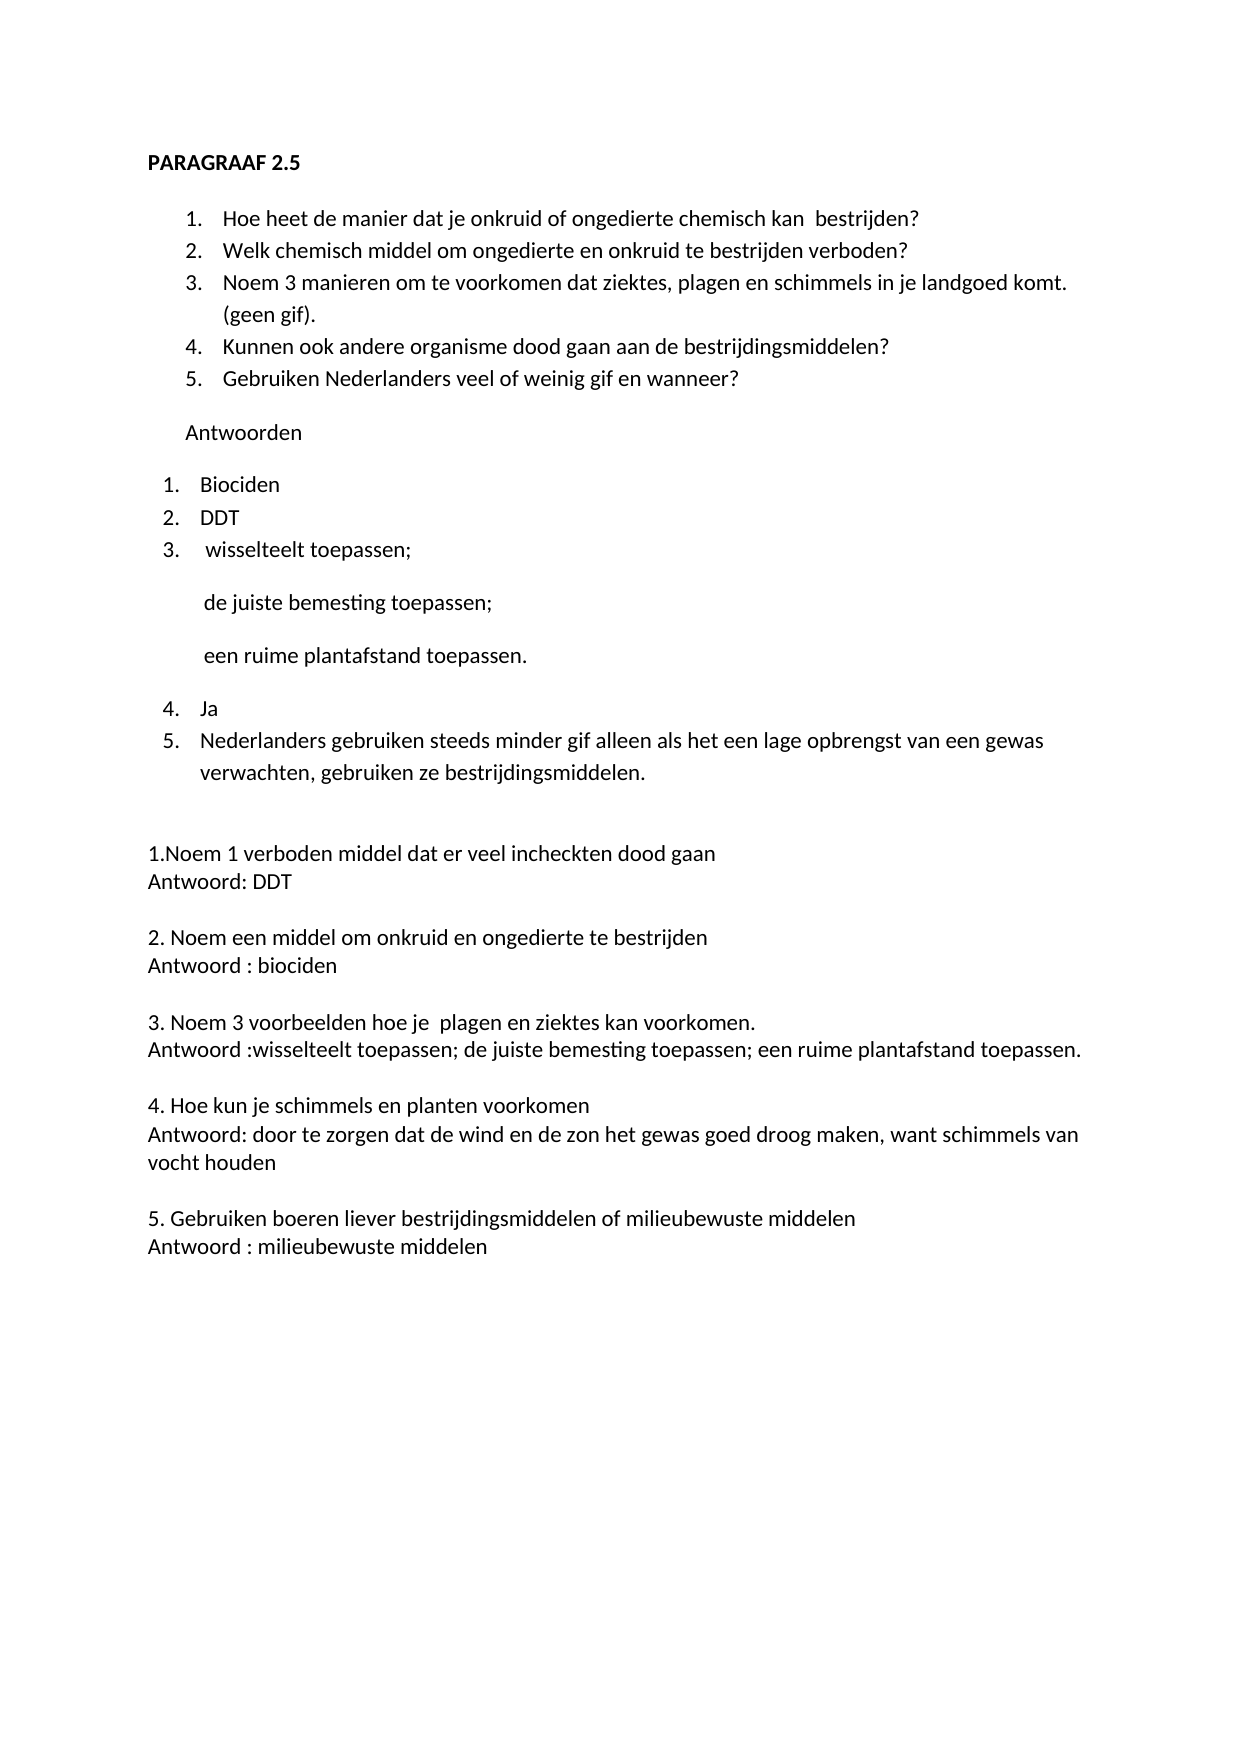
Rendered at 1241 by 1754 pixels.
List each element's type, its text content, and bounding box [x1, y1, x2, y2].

list Gebruiken Nederlanders veel of weinig gif en wanneer? [185, 364, 1093, 393]
text een ruime plantafstand toepassen. [162, 641, 1093, 669]
text Antwoord: DDT [148, 867, 1093, 896]
list Kunnen ook andere organisme dood gaan aan de bestrijdingsmiddelen? [185, 332, 1093, 360]
text 3. Noem 3 voorbeelden hoe je plagen en ziektes kan voorkomen. [148, 1008, 1093, 1036]
text 5. Gebruiken boeren liever bestrijdingsmiddelen of milieubewuste middelen [148, 1204, 1093, 1232]
list Ja [162, 694, 1093, 722]
text Antwoord : biociden [148, 952, 1093, 979]
text 1.Noem 1 verboden middel dat er veel incheckten dood gaan [148, 839, 1093, 867]
text PARAGRAAF 2.5 [148, 148, 1093, 176]
list Nederlanders gebruiken steeds minder gif alleen als het een lage opbrengst van een gewas verwachten, gebruiken ze bestrijdingsmiddelen. [162, 726, 1093, 786]
list Hoe heet de manier dat je onkruid of ongedierte chemisch kan bestrijden? [185, 204, 1093, 232]
text de juiste bemesting toepassen; [162, 588, 1093, 616]
list Noem 3 manieren om te voorkomen dat ziektes, plagen en schimmels in je landgoed komt. (geen gif). [185, 268, 1093, 328]
list Biociden [162, 471, 1093, 499]
text Antwoord: door te zorgen dat de wind en de zon het gewas goed droog maken, want schimmels van vocht houden [148, 1120, 1093, 1176]
text Antwoord :wisselteelt toepassen; de juiste bemesting toepassen; een ruime plantafstand toepassen. [148, 1036, 1093, 1064]
text 4. Hoe kun je schimmels en planten voorkomen [148, 1092, 1093, 1120]
text Antwoord : milieubewuste middelen [148, 1232, 1093, 1260]
list Welk chemisch middel om ongedierte en onkruid te bestrijden verboden? [185, 236, 1093, 264]
text 2. Noem een middel om onkruid en ongedierte te bestrijden [148, 923, 1093, 952]
text Antwoorden [185, 418, 1093, 446]
list DDT [162, 503, 1093, 531]
list wisselteelt toepassen; [162, 535, 1093, 563]
